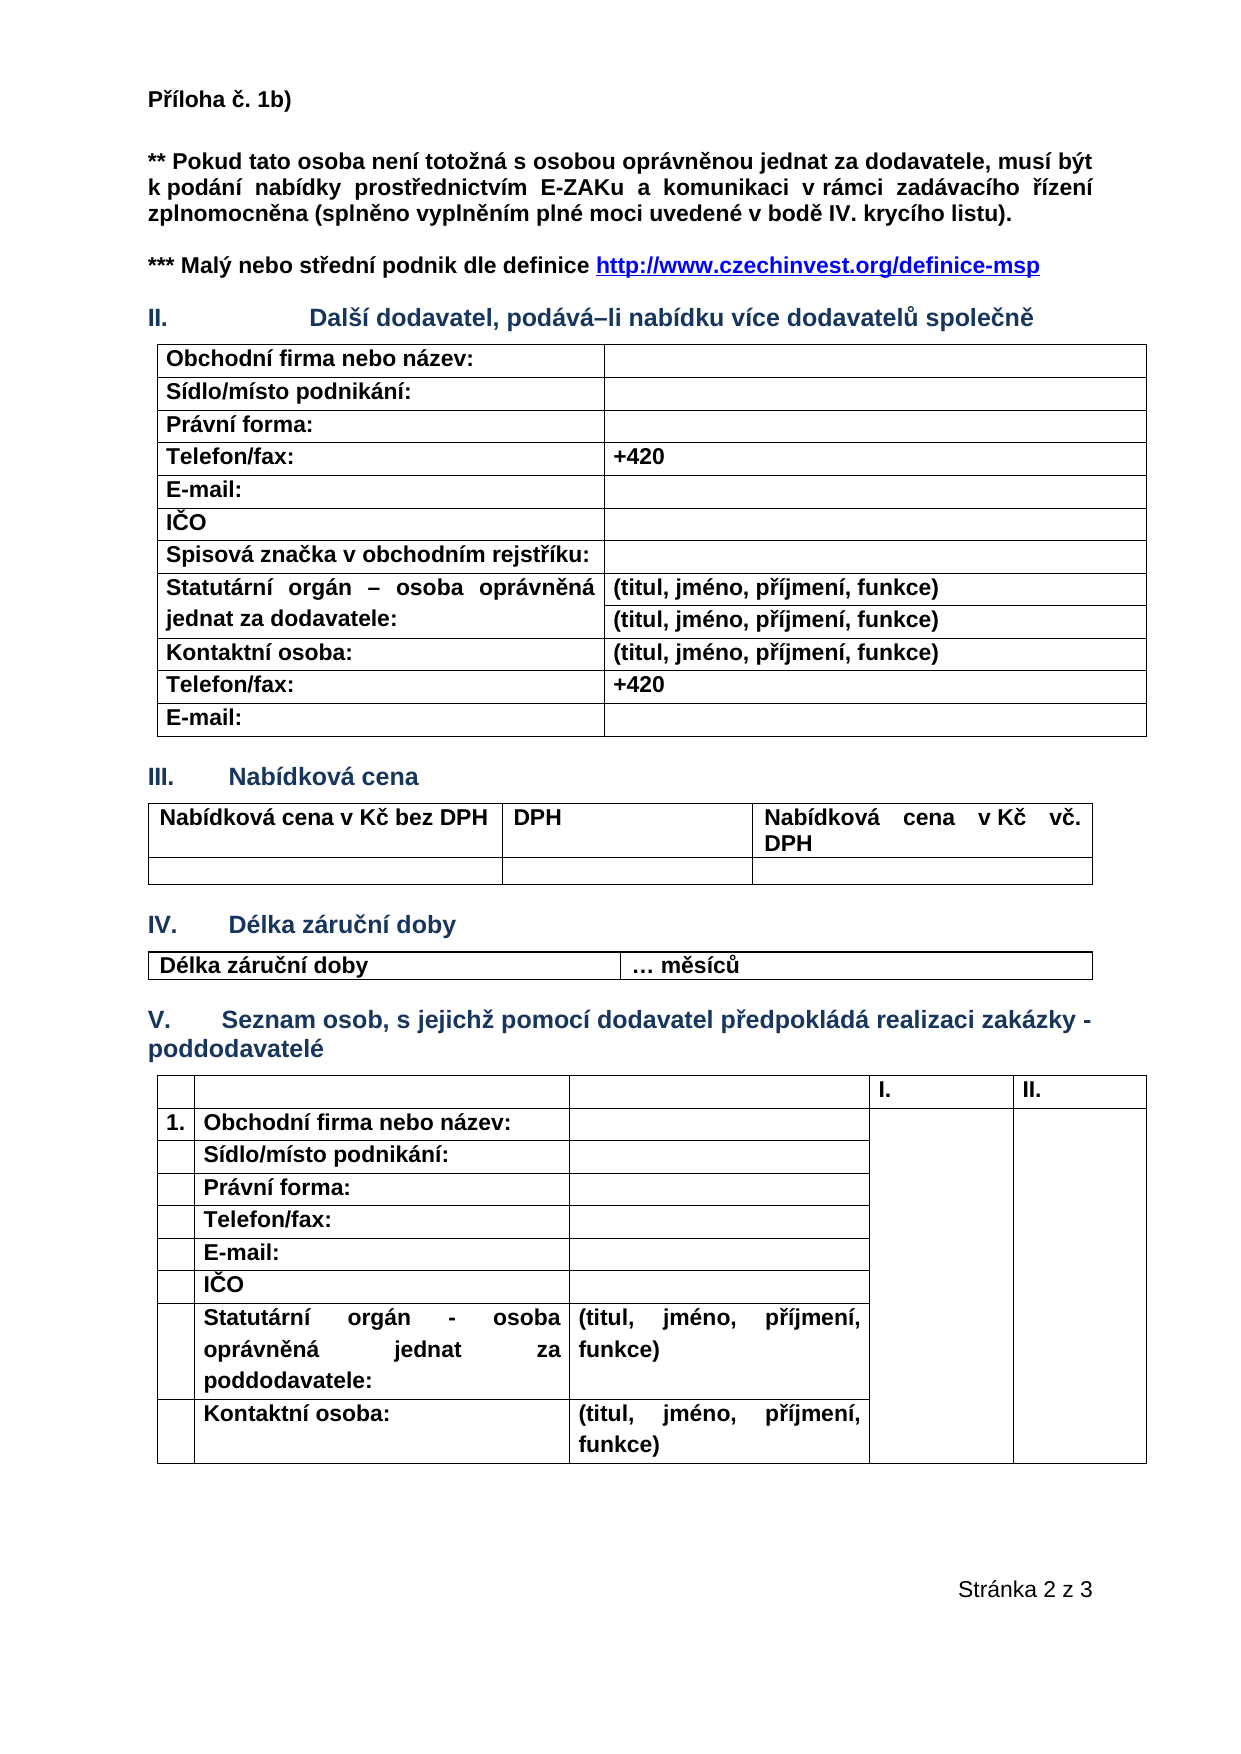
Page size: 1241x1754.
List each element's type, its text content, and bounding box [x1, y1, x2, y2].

text *** Malý nebo střední podnik dle definice http://www.czechinvest.org/definice-msp [148, 252, 1093, 278]
table_cell Kontaktní osoba: [158, 639, 604, 670]
table_cell (titul, jméno, příjmení, funkce) [605, 639, 1146, 670]
table_header [605, 345, 1146, 377]
table_cell [503, 858, 752, 884]
table_header Nabídková cena v Kč bez DPH [149, 804, 502, 857]
table_header … měsíců [621, 953, 1092, 979]
table_cell (titul, jméno, příjmení, funkce) [605, 606, 1146, 638]
table_header I. [870, 1076, 1013, 1107]
table_cell [605, 476, 1146, 507]
table_header [195, 1076, 569, 1107]
table_cell [870, 1109, 1013, 1463]
table_cell E-mail: [158, 704, 604, 736]
table_cell Statutární orgán – osoba oprávněná jednat za dodavatele: [158, 574, 604, 638]
table_cell [605, 378, 1146, 409]
table_cell [158, 1141, 194, 1173]
table_cell Telefon/fax: [158, 671, 604, 703]
table_header Obchodní firma nebo název: [158, 345, 604, 377]
subtitle Seznam osob, s jejichž pomocí dodavatel předpokládá realizaci zakázky - poddodavatelé [148, 1005, 1093, 1062]
table_cell Obchodní firma nebo název: [195, 1109, 569, 1140]
table_cell [753, 858, 1092, 884]
table_cell 1. [158, 1109, 194, 1140]
table_header Délka záruční doby [149, 953, 620, 979]
table_cell [605, 704, 1146, 736]
table_cell Sídlo/místo podnikání: [158, 378, 604, 409]
table_cell [570, 1239, 869, 1270]
table_cell [158, 1174, 194, 1205]
table_header [570, 1076, 869, 1107]
table_cell Právní forma: [158, 411, 604, 442]
table_cell E-mail: [158, 476, 604, 507]
table_cell [158, 1206, 194, 1238]
table_cell (titul, jméno, příjmení, funkce) [570, 1304, 869, 1399]
table_cell [570, 1109, 869, 1140]
table_cell +420 [605, 671, 1146, 703]
subtitle Další dodavatel, podává–li nabídku více dodavatelů společně [148, 303, 1093, 332]
table_cell [570, 1206, 869, 1238]
table_cell Telefon/fax: [195, 1206, 569, 1238]
table_cell (titul, jméno, příjmení, funkce) [605, 574, 1146, 605]
table_cell [149, 858, 502, 884]
table_cell [605, 509, 1146, 540]
table_cell IČO [195, 1271, 569, 1303]
table_header [158, 1076, 194, 1107]
text ** Pokud tato osoba není totožná s osobou oprávněnou jednat za dodavatele, musí být k podání nabídky prostřednictvím E-ZAKu a komunikaci v rámci zadávacího řízení zplnomocněna (splněno vyplněním plné moci uvedené v bodě IV. krycího listu). [148, 148, 1093, 227]
table_cell Kontaktní osoba: [195, 1400, 569, 1463]
table_cell [158, 1239, 194, 1270]
table_cell [570, 1174, 869, 1205]
subtitle Délka záruční doby [148, 910, 1093, 939]
table_cell E-mail: [195, 1239, 569, 1270]
table_cell Spisová značka v obchodním rejstříku: [158, 541, 604, 573]
table_cell Právní forma: [195, 1174, 569, 1205]
subtitle Nabídková cena [148, 762, 1093, 790]
table_header DPH [503, 804, 752, 857]
table_header II. [1014, 1076, 1146, 1107]
table_cell [158, 1304, 194, 1399]
table_cell Sídlo/místo podnikání: [195, 1141, 569, 1173]
table_cell [1014, 1109, 1146, 1463]
table_cell (titul, jméno, příjmení, funkce) [570, 1400, 869, 1463]
table_cell Telefon/fax: [158, 443, 604, 475]
table_cell [158, 1271, 194, 1303]
table_cell Statutární orgán - osoba oprávněná jednat za poddodavatele: [195, 1304, 569, 1399]
table_cell [570, 1141, 869, 1173]
table_cell IČO [158, 509, 604, 540]
table_header Nabídková cena v Kč vč. DPH [753, 804, 1092, 857]
table_cell +420 [605, 443, 1146, 475]
table_cell [605, 411, 1146, 442]
table_cell [158, 1400, 194, 1463]
table_cell [605, 541, 1146, 573]
table_cell [570, 1271, 869, 1303]
